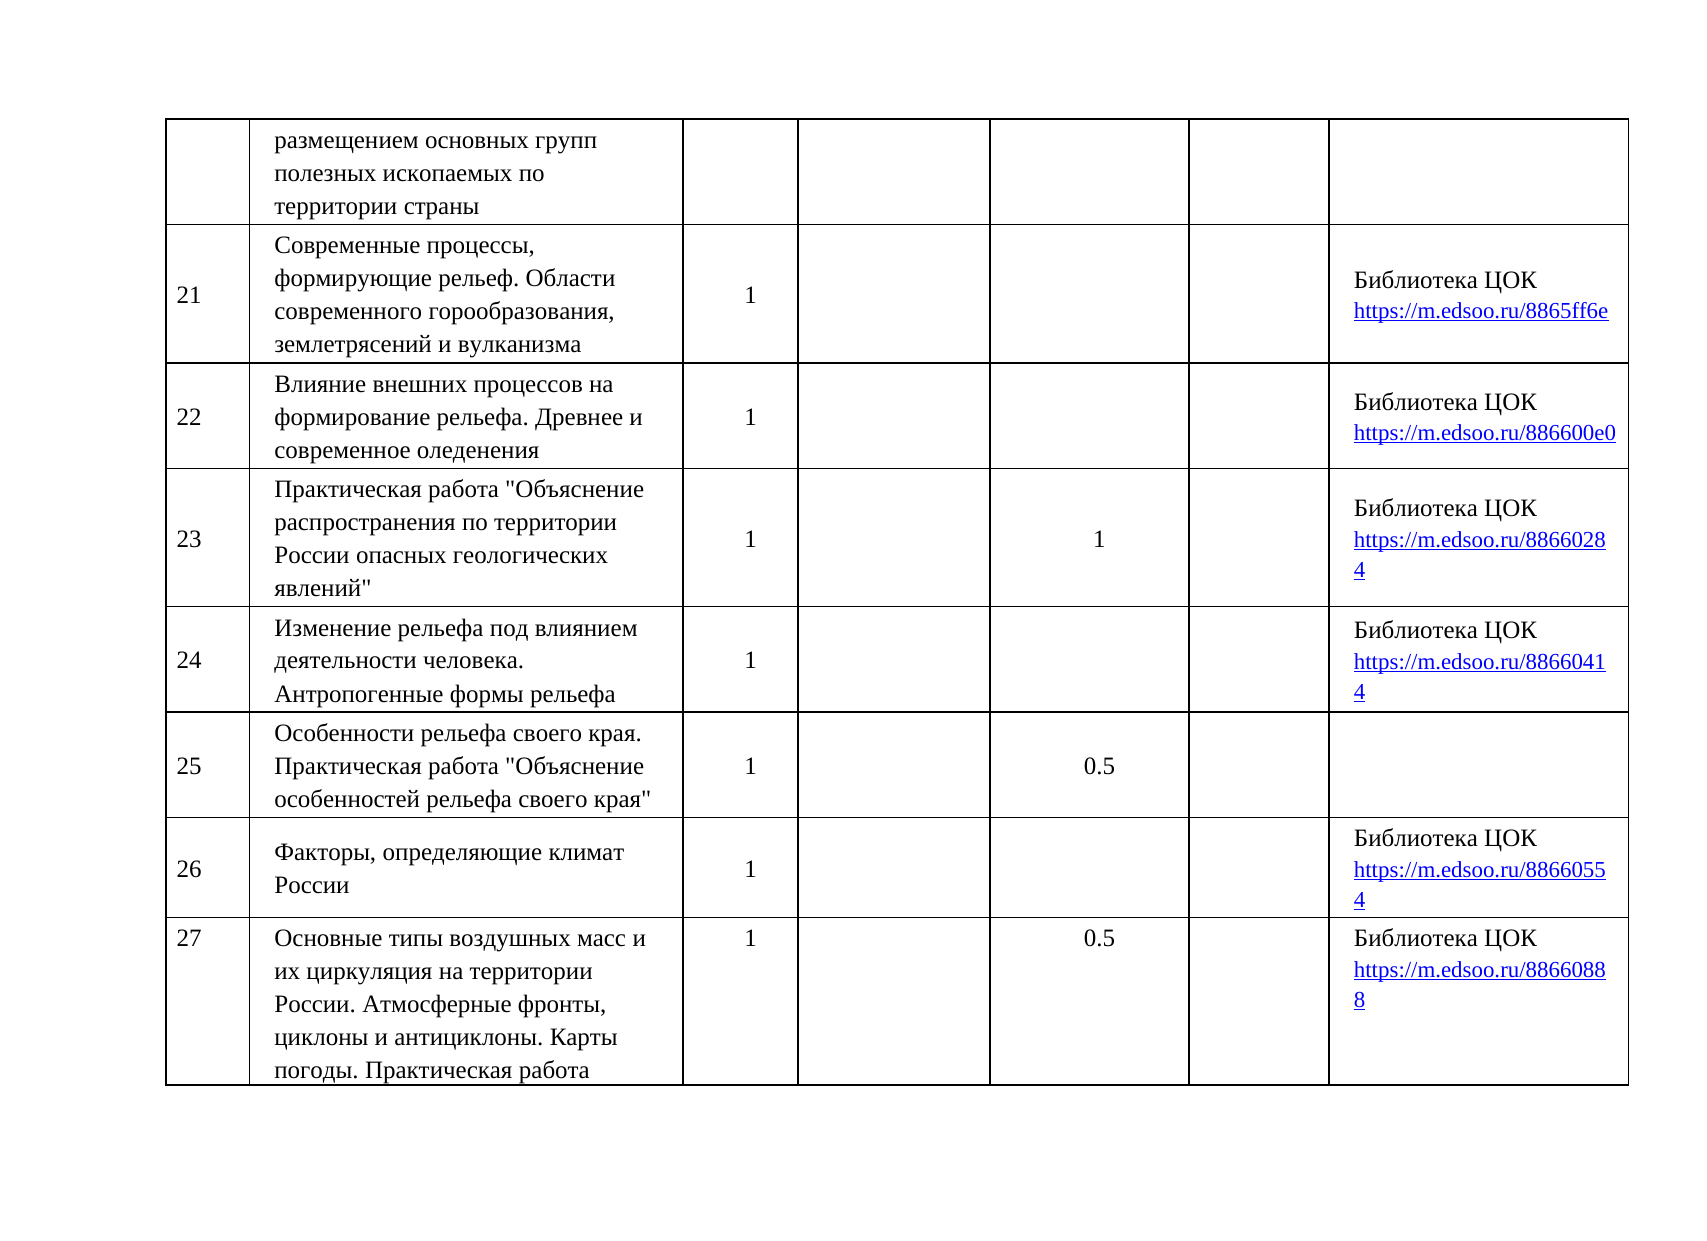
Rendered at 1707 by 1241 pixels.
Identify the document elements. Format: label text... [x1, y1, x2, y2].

table_cell Библиотека ЦОК https://m.edsoo.ru/88660554 [1330, 818, 1628, 916]
table_cell [991, 364, 1188, 467]
table_cell 25 [167, 713, 249, 817]
table_cell 27 [167, 918, 249, 1084]
table_cell 26 [167, 818, 249, 916]
table_cell [799, 120, 989, 223]
table_cell 23 [167, 469, 249, 606]
table_cell [1190, 120, 1328, 223]
table_cell Факторы, определяющие климат России [250, 818, 682, 916]
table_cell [1330, 918, 1628, 1084]
table_cell [1190, 713, 1328, 817]
table_cell [1190, 364, 1328, 467]
table_cell 22 [167, 364, 249, 467]
table_cell Практическая работа "Объяснение распространения по территории России опасных геологических явлений" [250, 469, 682, 606]
table_cell Влияние внешних процессов на формирование рельефа. Древнее и современное оледенения [250, 364, 682, 467]
table_cell [1190, 918, 1328, 1084]
table_cell 0.5 [991, 713, 1188, 817]
table_cell 24 [167, 607, 249, 711]
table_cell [250, 918, 682, 1084]
table_cell Библиотека ЦОК https://m.edsoo.ru/88660284 [1330, 469, 1628, 606]
table_cell 1 [684, 713, 797, 817]
table_cell Библиотека ЦОК https://m.edsoo.ru/8865ff6e [1330, 225, 1628, 362]
table_cell [799, 364, 989, 467]
table_cell [799, 469, 989, 606]
table_cell 1 [684, 120, 797, 223]
table_cell [1190, 818, 1328, 916]
table_cell 1 [684, 918, 797, 1084]
table_cell [799, 713, 989, 817]
table_cell 20 [167, 120, 249, 223]
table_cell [1330, 120, 1628, 223]
table_cell [991, 818, 1188, 916]
table_cell [1330, 713, 1628, 817]
table_cell 1 [684, 607, 797, 711]
table_cell [1190, 225, 1328, 362]
table_cell 1 [684, 225, 797, 362]
table_cell 1 [684, 364, 797, 467]
table_cell Изменение рельефа под влиянием деятельности человека. Антропогенные формы рельефа [250, 607, 682, 711]
table_cell [991, 120, 1188, 223]
table_cell [991, 225, 1188, 362]
table_cell [799, 918, 989, 1084]
table_cell [799, 818, 989, 916]
table_cell 1 [991, 469, 1188, 606]
table_cell 21 [167, 225, 249, 362]
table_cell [250, 120, 682, 223]
table_cell 1 [684, 469, 797, 606]
table_cell [799, 607, 989, 711]
table_cell [799, 225, 989, 362]
table_cell [991, 607, 1188, 711]
table_cell [1190, 469, 1328, 606]
table_cell Библиотека ЦОК https://m.edsoo.ru/88660414 [1330, 607, 1628, 711]
table_cell Современные процессы, формирующие рельеф. Области современного горообразования, землетрясений и вулканизма [250, 225, 682, 362]
table_cell 1 [684, 818, 797, 916]
table_cell Особенности рельефа своего края. Практическая работа "Объяснение особенностей рельефа своего края" [250, 713, 682, 817]
table_cell 0.5 [991, 918, 1188, 1084]
table_cell [1190, 607, 1328, 711]
table_cell Библиотека ЦОК https://m.edsoo.ru/886600e0 [1330, 364, 1628, 467]
